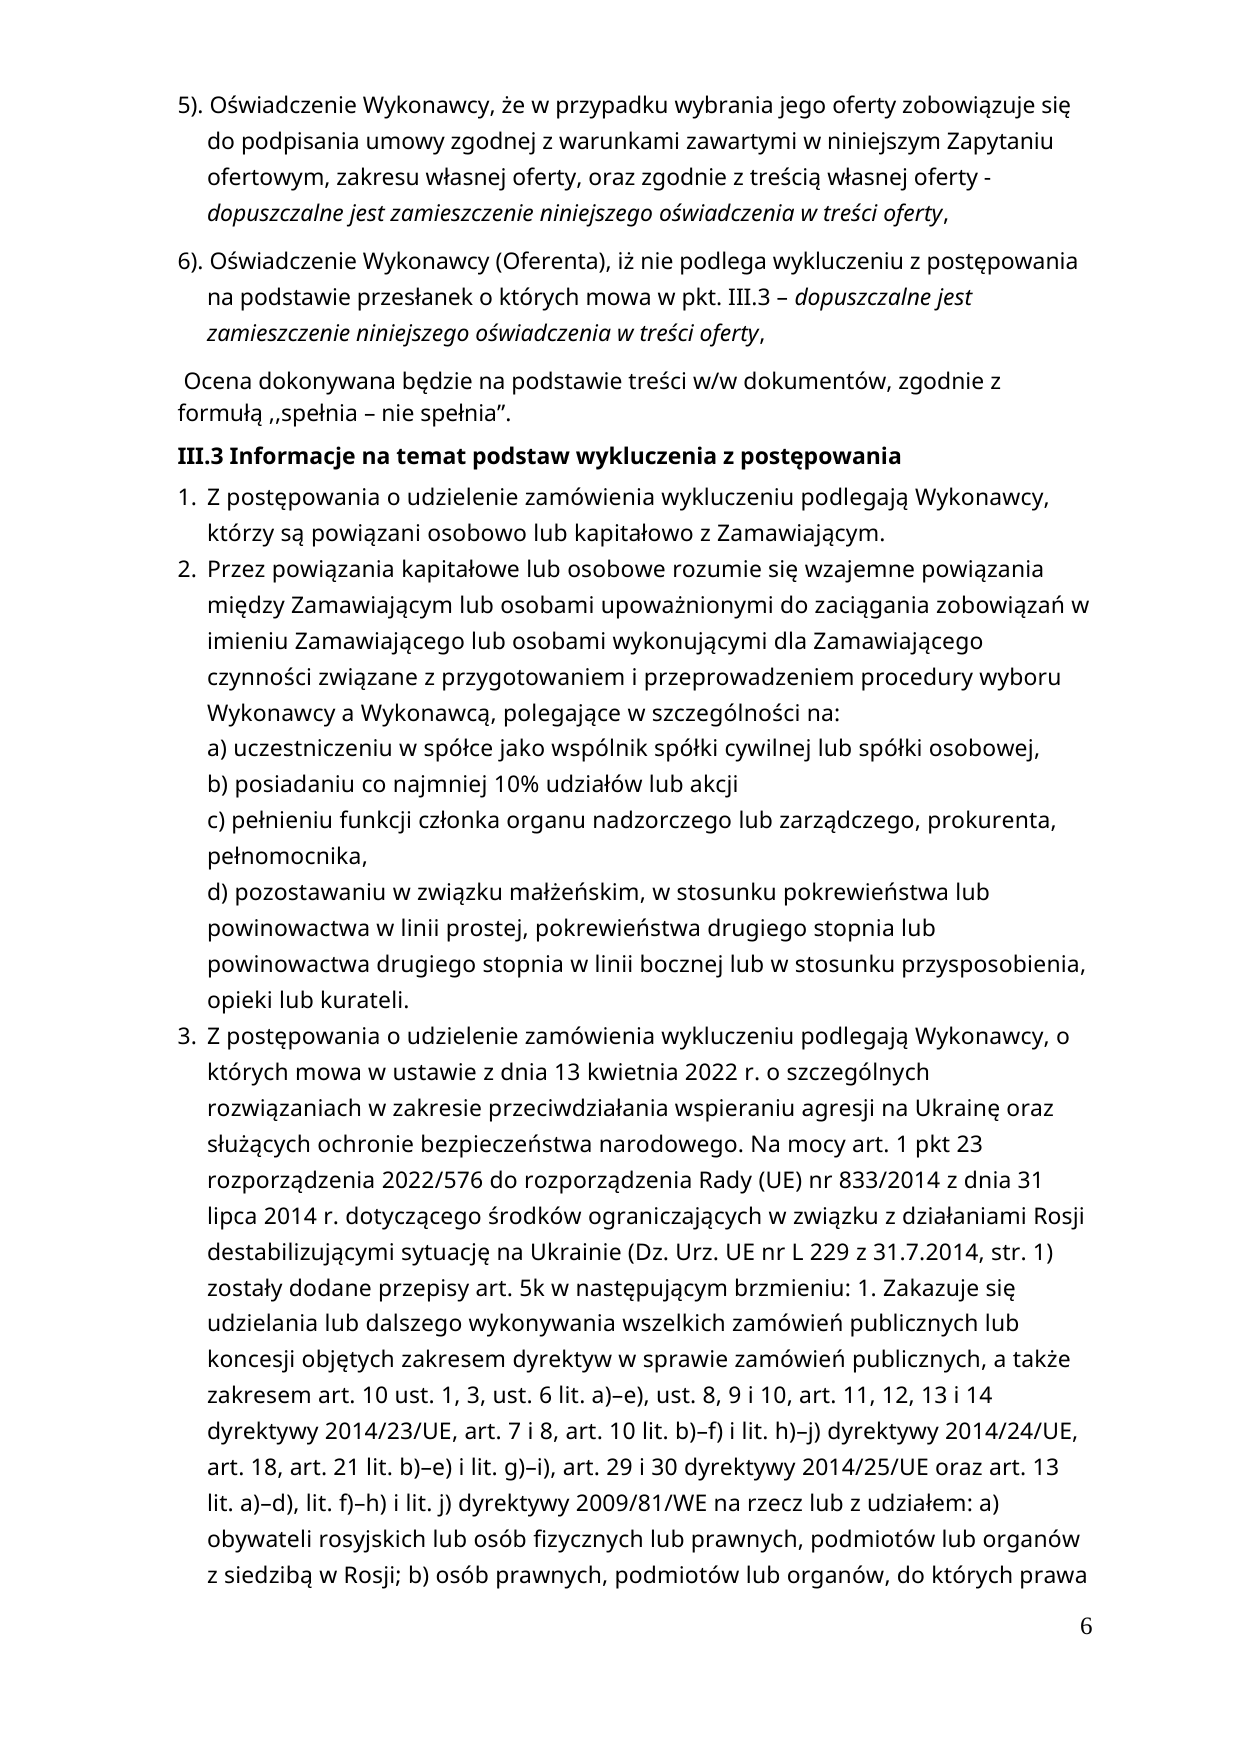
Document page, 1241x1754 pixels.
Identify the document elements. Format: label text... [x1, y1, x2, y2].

text III.3 Informacje na temat podstaw wykluczenia z postępowania [177, 524, 1092, 556]
text 6). Oświadczenie Wykonawcy (Oferenta), iż nie podlega wykluczeniu z postępowania na podstawie przesłanek o których mowa w pkt. III.3 – dopuszczalne jest zamieszczenie niniejszego oświadczenia w treści oferty, [177, 329, 1092, 432]
list Z postępowania o udzielenie zamówienia wykluczeniu podlegają Wykonawcy, którzy są powiązani osobowo lub kapitałowo z Zamawiającym. [177, 565, 1092, 632]
list c) pełnieniu funkcji członka organu nadzorczego lub zarządczego, prokurenta, pełnomocnika, [207, 889, 1092, 956]
text Ocena dokonywana będzie na podstawie treści w/w dokumentów, zgodnie z formułą ,,spełnia – nie spełnia”. [177, 449, 1092, 512]
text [148, 89, 1092, 156]
list b) posiadaniu co najmniej 10% udziałów lub akcji [207, 853, 1092, 884]
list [177, 1104, 1092, 1603]
text 5). Oświadczenie Wykonawcy, że w przypadku wybrania jego oferty zobowiązuje się do podpisania umowy zgodnej z warunkami zawartymi w niniejszym Zapytaniu ofertowym, zakresu własnej oferty, oraz zgodnie z treścią własnej oferty - dopuszczalne jest zamieszczenie niniejszego oświadczenia w treści oferty, [177, 173, 1092, 312]
list d) pozostawaniu w związku małżeńskim, w stosunku pokrewieństwa lub powinowactwa w linii prostej, pokrewieństwa drugiego stopnia lub powinowactwa drugiego stopnia w linii bocznej lub w stosunku przysposobienia, opieki lub kurateli. [207, 961, 1092, 1099]
list Przez powiązania kapitałowe lub osobowe rozumie się wzajemne powiązania między Zamawiającym lub osobami upoważnionymi do zaciągania zobowiązań w imieniu Zamawiającego lub osobami wykonującymi dla Zamawiającego czynności związane z przygotowaniem i przeprowadzeniem procedury wyboru Wykonawcy a Wykonawcą, polegające w szczególności na: [177, 637, 1092, 812]
list a) uczestniczeniu w spółce jako wspólnik spółki cywilnej lub spółki osobowej, [207, 817, 1092, 848]
